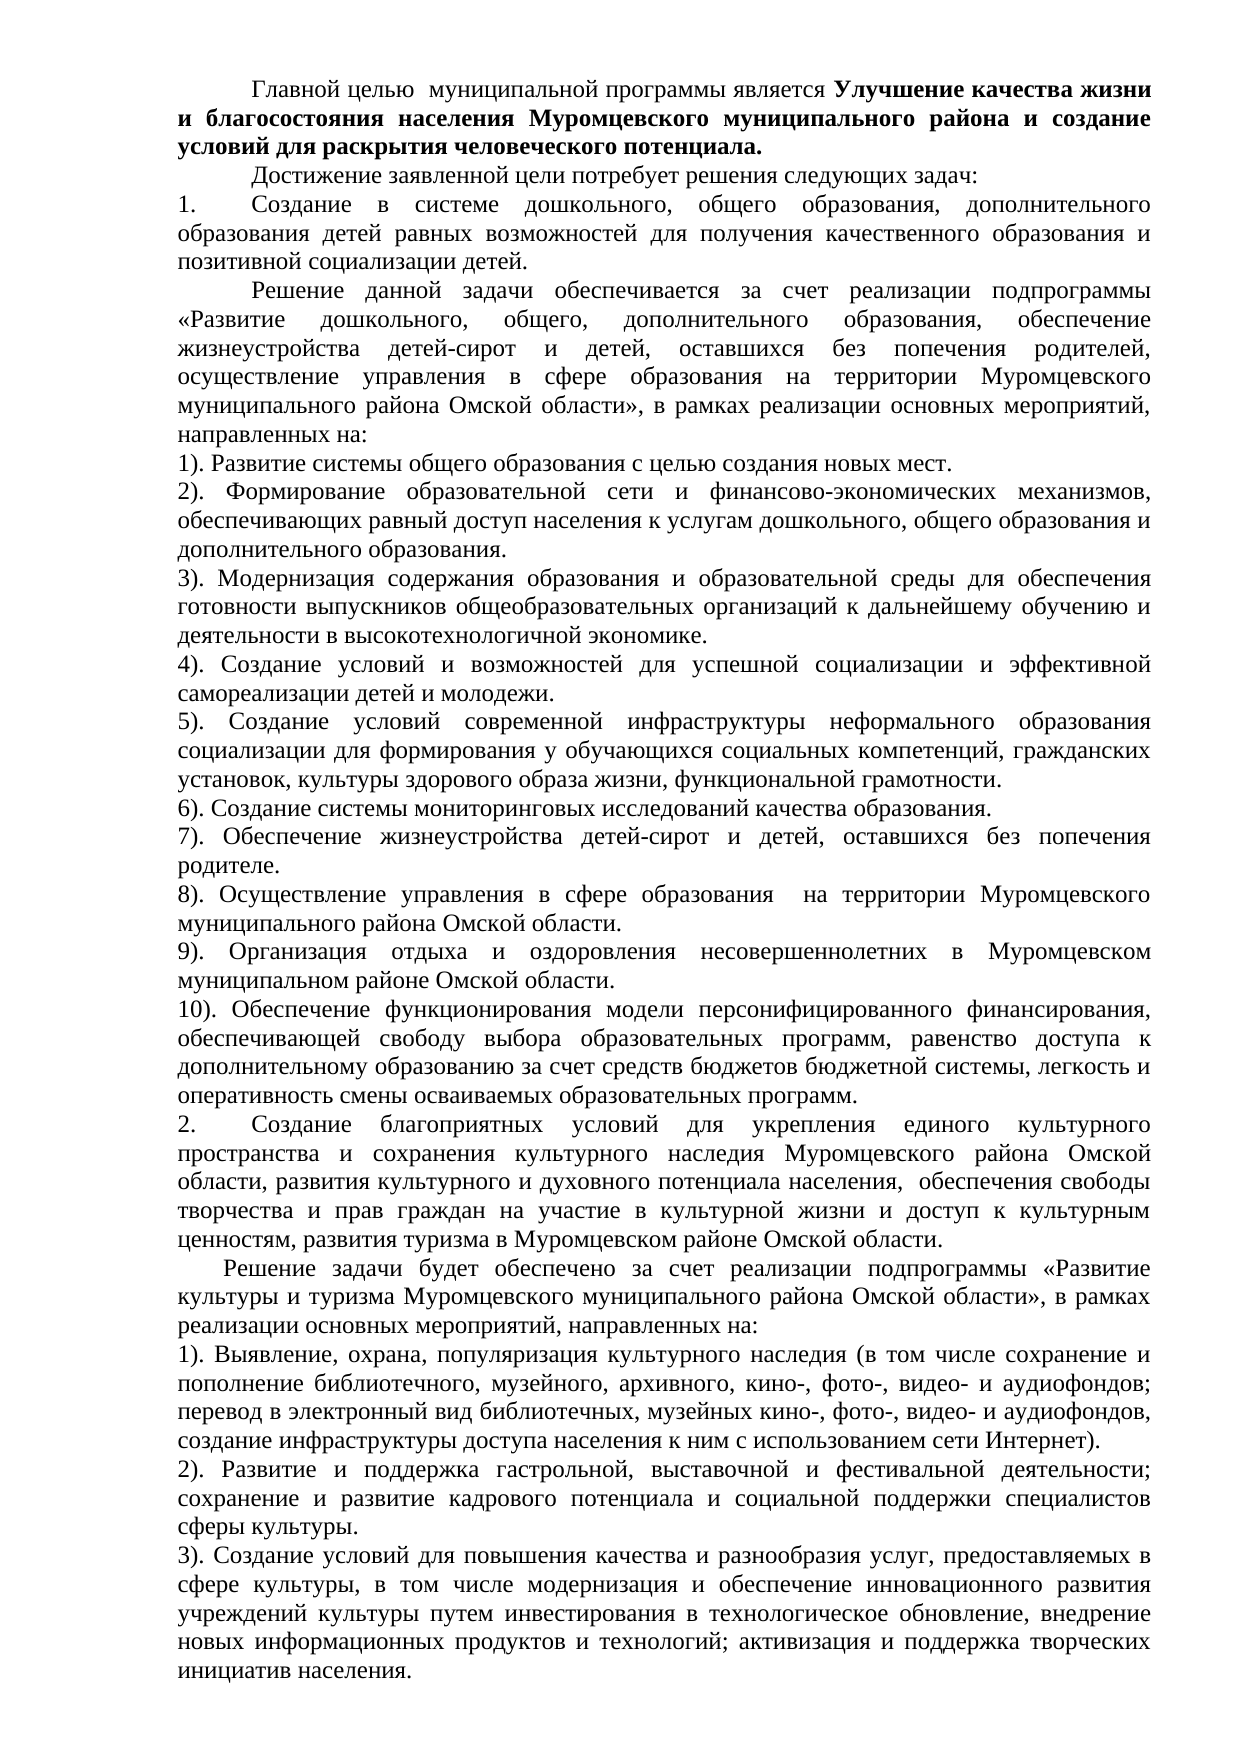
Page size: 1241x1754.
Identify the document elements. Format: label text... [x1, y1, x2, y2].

text 5). Создание условий современной инфраструктуры неформального образования социализации для формирования у обучающихся социальных компетенций, гражданских установок, культуры здорового образа жизни, функциональной грамотности. [177, 706, 1152, 793]
text 6). Создание системы мониторинговых исследований качества образования. [177, 793, 1152, 821]
text 4). Создание условий и возможностей для успешной социализации и эффективной самореализации детей и молодежи. [177, 649, 1152, 706]
text 1). Развитие системы общего образования с целью создания новых мест. [177, 448, 1152, 476]
text Достижение заявленной цели потребует решения следующих задач: [177, 160, 1152, 189]
list Создание благоприятных условий для укрепления единого культурного пространства и сохранения культурного наследия Муромцевского района Омской области, развития культурного и духовного потенциала населения, обеспечения свободы творчества и прав граждан на участие в культурной жизни и доступ к культурным ценностям, развития туризма в Муромцевском районе Омской области. [177, 1109, 1152, 1253]
text Решение данной задачи обеспечивается за счет реализации подпрограммы «Развитие дошкольного, общего, дополнительного образования, обеспечение жизнеустройства детей-сирот и детей, оставшихся без попечения родителей, осуществление управления в сфере образования на территории Муромцевского муниципального района Омской области», в рамках реализации основных мероприятий, направленных на: [177, 275, 1152, 448]
text Главной целью муниципальной программы является Улучшение качества жизни и благосостояния населения Муромцевского муниципального района и создание условий для раскрытия человеческого потенциала. [177, 74, 1152, 160]
text 7). Обеспечение жизнеустройства детей-сирот и детей, оставшихся без попечения родителе. [177, 821, 1152, 879]
text 2). Формирование образовательной сети и финансово-экономических механизмов, обеспечивающих равный доступ населения к услугам дошкольного, общего образования и дополнительного образования. [177, 476, 1152, 563]
text Решение задачи будет обеспечено за счет реализации подпрограммы «Развитие культуры и туризма Муромцевского муниципального района Омской области», в рамках реализации основных мероприятий, направленных на: [177, 1253, 1152, 1339]
list Создание в системе дошкольного, общего образования, дополнительного образования детей равных возможностей для получения качественного образования и позитивной социализации детей. [177, 189, 1152, 275]
text 2). Развитие и поддержка гастрольной, выставочной и фестивальной деятельности; сохранение и развитие кадрового потенциала и социальной поддержки специалистов сферы культуры. [177, 1454, 1152, 1540]
text 8). Осуществление управления в сфере образования на территории Муромцевского муниципального района Омской области. [177, 879, 1152, 936]
text 3). Создание условий для повышения качества и разнообразия услуг, предоставляемых в сфере культуры, в том числе модернизация и обеспечение инновационного развития учреждений культуры путем инвестирования в технологическое обновление, внедрение новых информационных продуктов и технологий; активизация и поддержка творческих инициатив населения. [177, 1540, 1152, 1684]
text 3). Модернизация содержания образования и образовательной среды для обеспечения готовности выпускников общеобразовательных организаций к дальнейшему обучению и деятельности в высокотехнологичной экономике. [177, 563, 1152, 649]
text 9). Организация отдыха и оздоровления несовершеннолетних в Муромцевском муниципальном районе Омской области. [177, 936, 1152, 994]
text 1). Выявление, охрана, популяризация культурного наследия (в том числе сохранение и пополнение библиотечного, музейного, архивного, кино-, фото-, видео- и аудиофондов; перевод в электронный вид библиотечных, музейных кино-, фото-, видео- и аудиофондов, создание инфраструктуры доступа населения к ним с использованием сети Интернет). [177, 1339, 1152, 1454]
text 10). Обеспечение функционирования модели персонифицированного финансирования, обеспечивающей свободу выбора образовательных программ, равенство доступа к дополнительному образованию за счет средств бюджетов бюджетной системы, легкость и оперативность смены осваиваемых образовательных программ. [177, 994, 1152, 1109]
